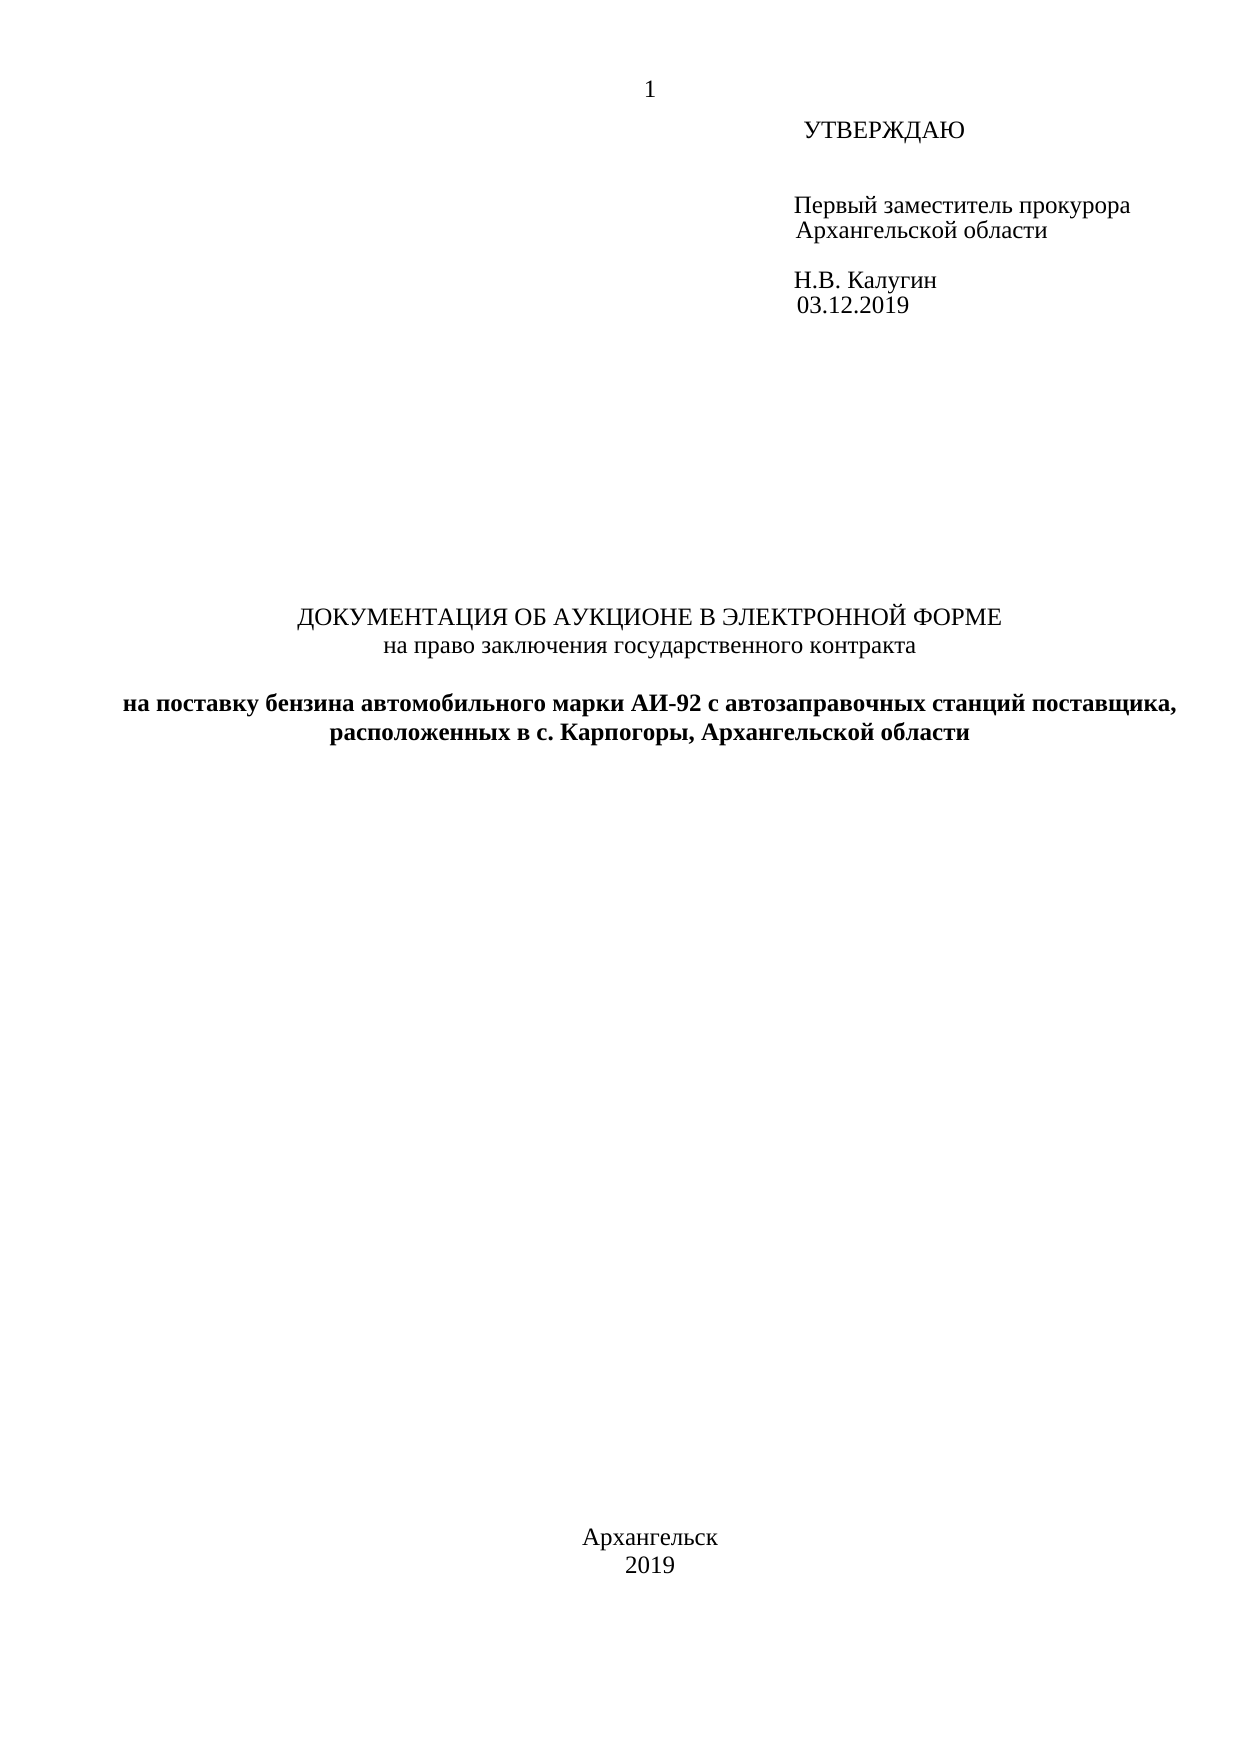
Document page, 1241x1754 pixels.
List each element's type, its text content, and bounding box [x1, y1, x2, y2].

text 2019 [118, 1551, 1181, 1579]
text ДОКУМЕНТАЦИЯ ОБ АУКЦИОНЕ В ЭЛЕКТРОННОЙ ФОРМЕ [118, 602, 1181, 631]
text Архангельск [118, 1522, 1181, 1551]
text Н.В. Калугин [118, 268, 1181, 293]
text 03.12.2019 [118, 293, 1181, 318]
text на поставку бензина автомобильного марки АИ-92 с автозаправочных станций поставщика, расположенных в с. Карпогоры, Архангельской области [118, 688, 1181, 746]
text Первый заместитель прокурора [118, 193, 1181, 218]
text УТВЕРЖДАЮ [118, 118, 1181, 143]
text на право заключения государственного контракта [118, 631, 1181, 659]
text Архангельской области [118, 218, 1181, 243]
